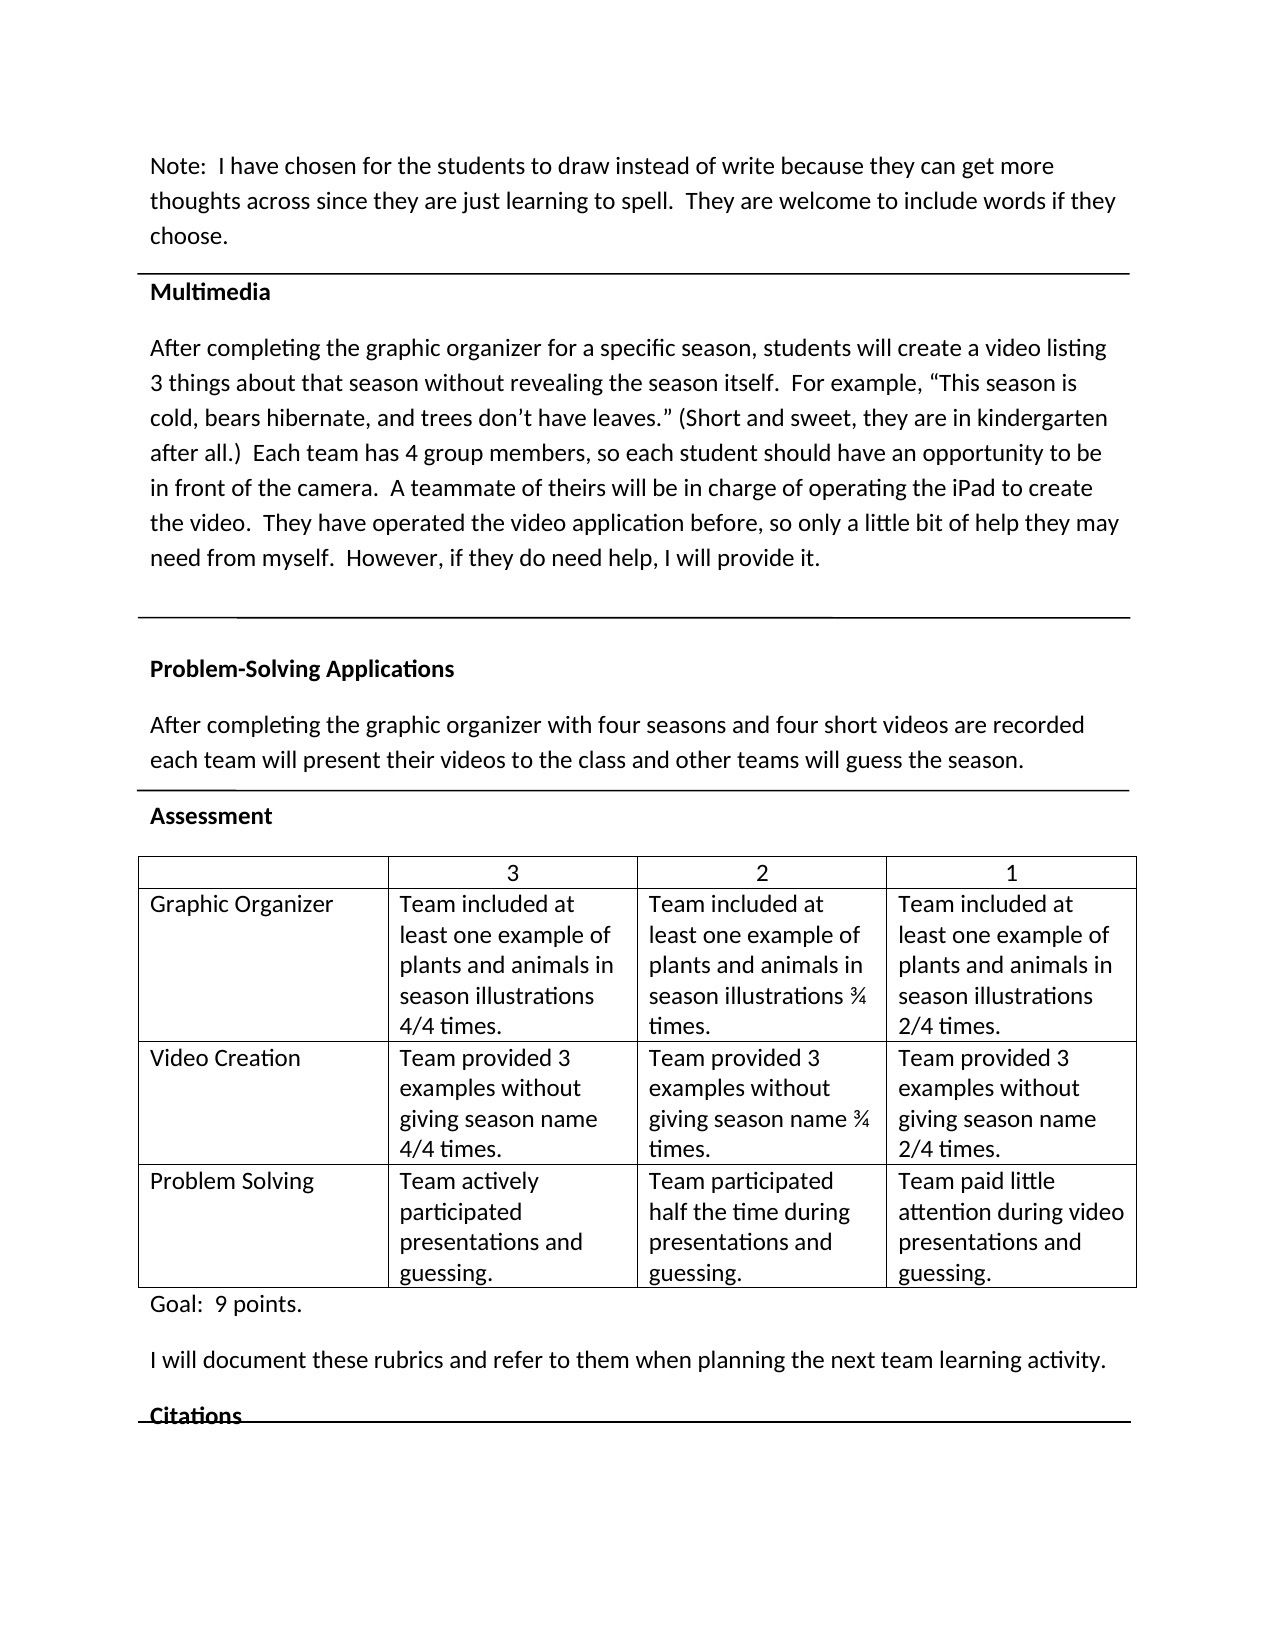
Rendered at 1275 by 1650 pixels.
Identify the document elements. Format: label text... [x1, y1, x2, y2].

text After completing the graphic organizer with four seasons and four short videos are recorded each team will present their videos to the class and other teams will guess the season. [150, 709, 1125, 775]
table_cell Team included at least one example of plants and animals in season illustrations 4/4 times. [389, 889, 637, 1041]
table_cell Team included at least one example of plants and animals in season illustrations 2/4 times. [887, 889, 1136, 1041]
table_header 2 [638, 857, 886, 887]
text I will document these rubrics and refer to them when planning the next team learning activity. [150, 1344, 1125, 1375]
table_cell Team provided 3 examples without giving season name 2/4 times. [887, 1042, 1136, 1164]
table_cell Team paid little attention during video presentations and guessing. [887, 1165, 1136, 1287]
text Assessment [150, 800, 1125, 831]
table_header 3 [389, 857, 637, 887]
table_cell Graphic Organizer [139, 889, 388, 1041]
table_cell Problem Solving [139, 1165, 388, 1287]
text After completing the graphic organizer for a specific season, students will create a video listing 3 things about that season without revealing the season itself. For example, “This season is cold, bears hibernate, and trees don’t have leaves.” (Short and sweet, they are in kindergarten after all.) Each team has 4 group members, so each student should have an opportunity to be in front of the camera. A teammate of theirs will be in charge of operating the iPad to create the video. They have operated the video application before, so only a little bit of help they may need from myself. However, if they do need help, I will provide it. [150, 332, 1125, 572]
table_cell Team provided 3 examples without giving season name ¾ times. [638, 1042, 886, 1164]
text Multimedia [150, 276, 1125, 306]
table_header 1 [887, 857, 1136, 887]
table_cell Team participated half the time during presentations and guessing. [638, 1165, 886, 1287]
text Citations [150, 1400, 1125, 1421]
table_cell Team provided 3 examples without giving season name 4/4 times. [389, 1042, 637, 1164]
text Goal: 9 points. [150, 1288, 1125, 1319]
text Problem-Solving Applications [150, 653, 1125, 684]
table_cell Team included at least one example of plants and animals in season illustrations ¾ times. [638, 889, 886, 1041]
text Note: I have chosen for the students to draw instead of write because they can get more thoughts across since they are just learning to spell. They are welcome to include words if they choose. [150, 150, 1125, 251]
table_cell Team actively participated presentations and guessing. [389, 1165, 637, 1287]
table_cell Video Creation [139, 1042, 388, 1164]
table_header [139, 857, 388, 887]
